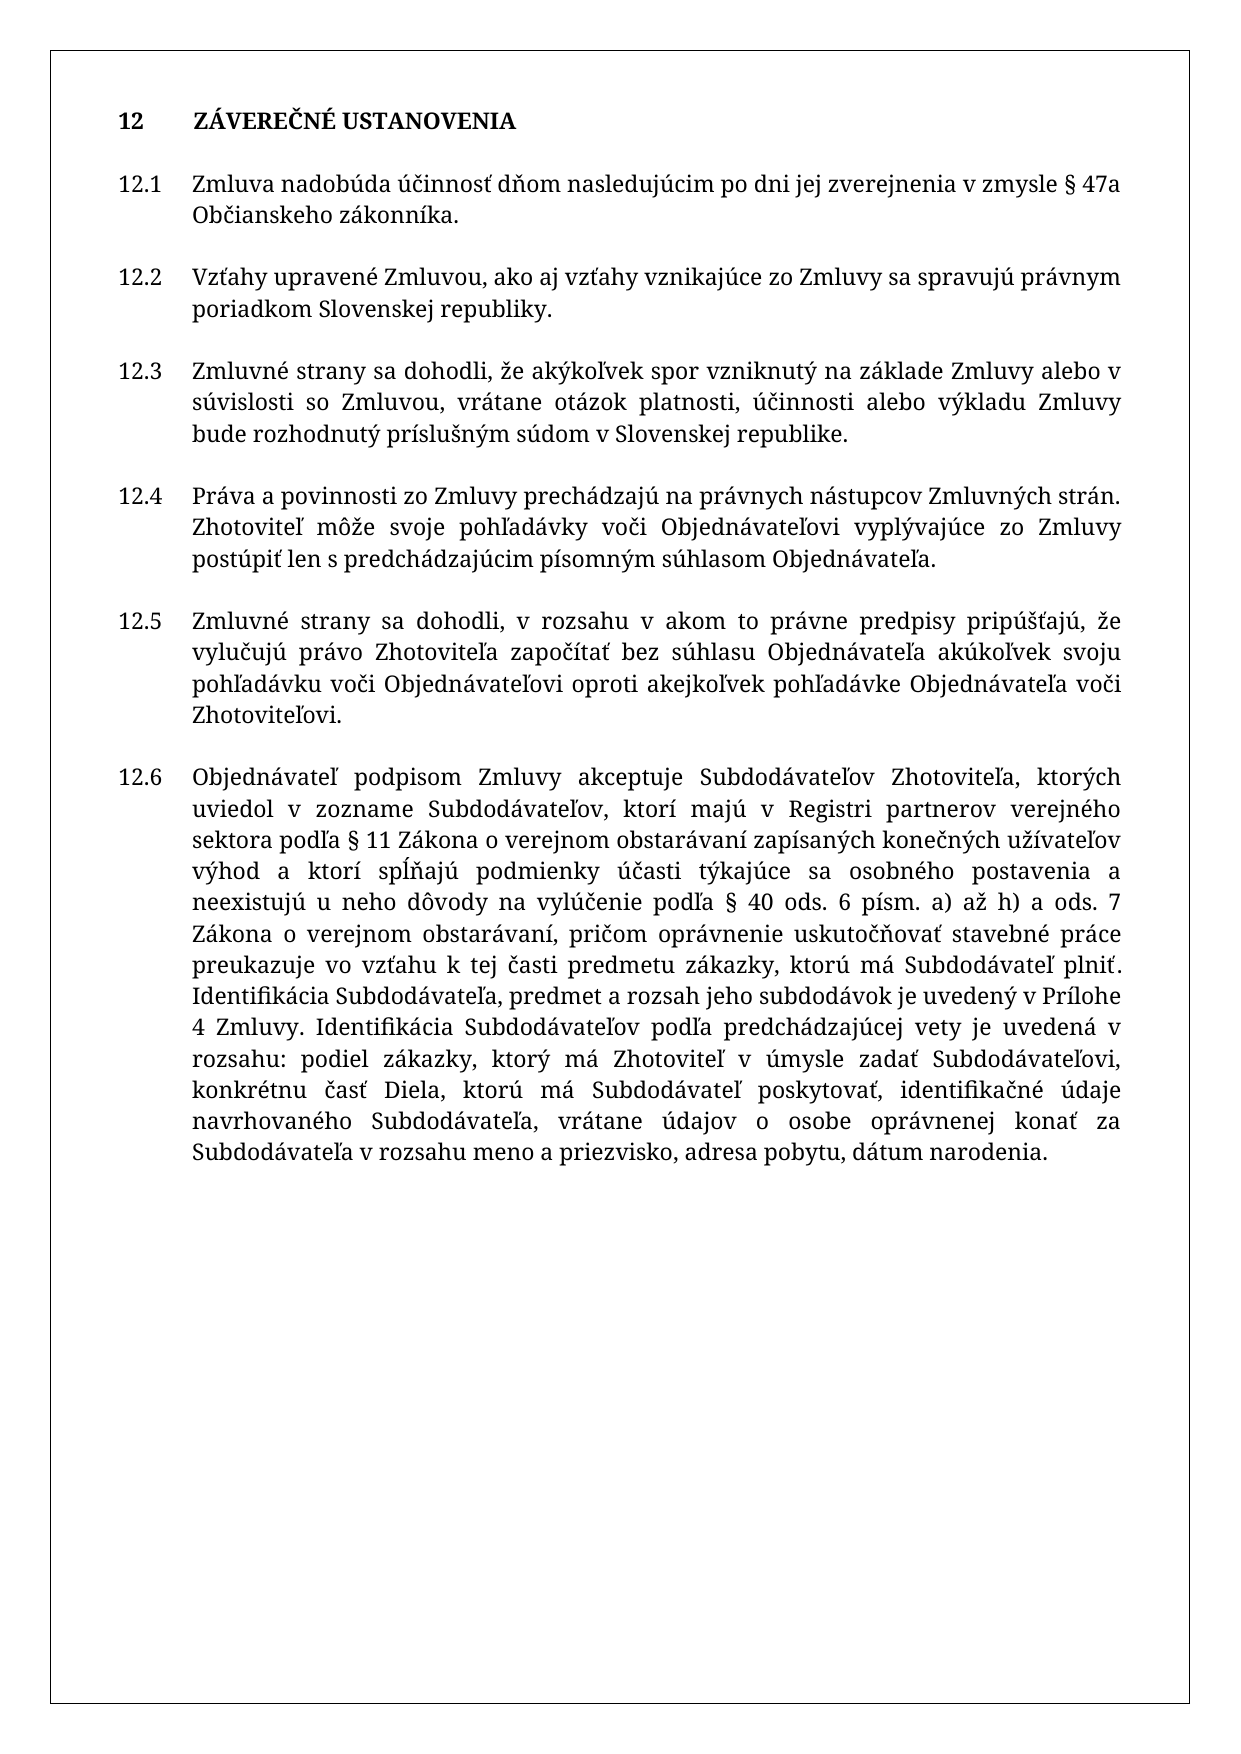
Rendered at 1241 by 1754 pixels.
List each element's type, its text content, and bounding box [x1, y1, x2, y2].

list Vzťahy upravené Zmluvou, ako aj vzťahy vznikajúce zo Zmluvy sa spravujú právnym poriadkom Slovenskej republiky. [118, 261, 1122, 324]
list Zmluvné strany sa dohodli, že akýkoľvek spor vzniknutý na základe Zmluvy alebo v súvislosti so Zmluvou, vrátane otázok platnosti, účinnosti alebo výkladu Zmluvy bude rozhodnutý príslušným súdom v Slovenskej republike. [118, 355, 1122, 449]
list Objednávateľ podpisom Zmluvy akceptuje Subdodávateľov Zhotoviteľa, ktorých uviedol v zozname Subdodávateľov, ktorí majú v Registri partnerov verejného sektora podľa § 11 Zákona o verejnom obstarávaní zapísaných konečných užívateľov výhod a ktorí spĺňajú podmienky účasti týkajúce sa osobného postavenia a neexistujú u neho dôvody na vylúčenie podľa § 40 ods. 6 písm. a) až h) a ods. 7 Zákona o verejnom obstarávaní, pričom oprávnenie uskutočňovať stavebné práce preukazuje vo vzťahu k tej časti predmetu zákazky, ktorú má Subdodávateľ plniť. Identifikácia Subdodávateľa, predmet a rozsah jeho subdodávok je uvedený v Prílohe 4 Zmluvy. Identifikácia Subdodávateľov podľa predchádzajúcej vety je uvedená v rozsahu: podiel zákazky, ktorý má Zhotoviteľ v úmysle zadať Subdodávateľovi, konkrétnu časť Diela, ktorú má Subdodávateľ poskytovať, identifikačné údaje navrhovaného Subdodávateľa, vrátane údajov o osobe oprávnenej konať za Subdodávateľa v rozsahu meno a priezvisko, adresa pobytu, dátum narodenia. [118, 761, 1122, 1168]
list Zmluva nadobúda účinnosť dňom nasledujúcim po dni jej zverejnenia v zmysle § 47a Občianskeho zákonníka. [118, 168, 1122, 230]
list Zmluvné strany sa dohodli, v rozsahu v akom to právne predpisy pripúšťajú, že vylučujú právo Zhotoviteľa započítať bez súhlasu Objednávateľa akúkoľvek svoju pohľadávku voči Objednávateľovi oproti akejkoľvek pohľadávke Objednávateľa voči Zhotoviteľovi. [118, 605, 1122, 730]
list ZÁVEREČNÉ USTANOVENIA [118, 105, 1122, 136]
list Práva a povinnosti zo Zmluvy prechádzajú na právnych nástupcov Zmluvných strán. Zhotoviteľ môže svoje pohľadávky voči Objednávateľovi vyplývajúce zo Zmluvy postúpiť len s predchádzajúcim písomným súhlasom Objednávateľa. [118, 480, 1122, 574]
